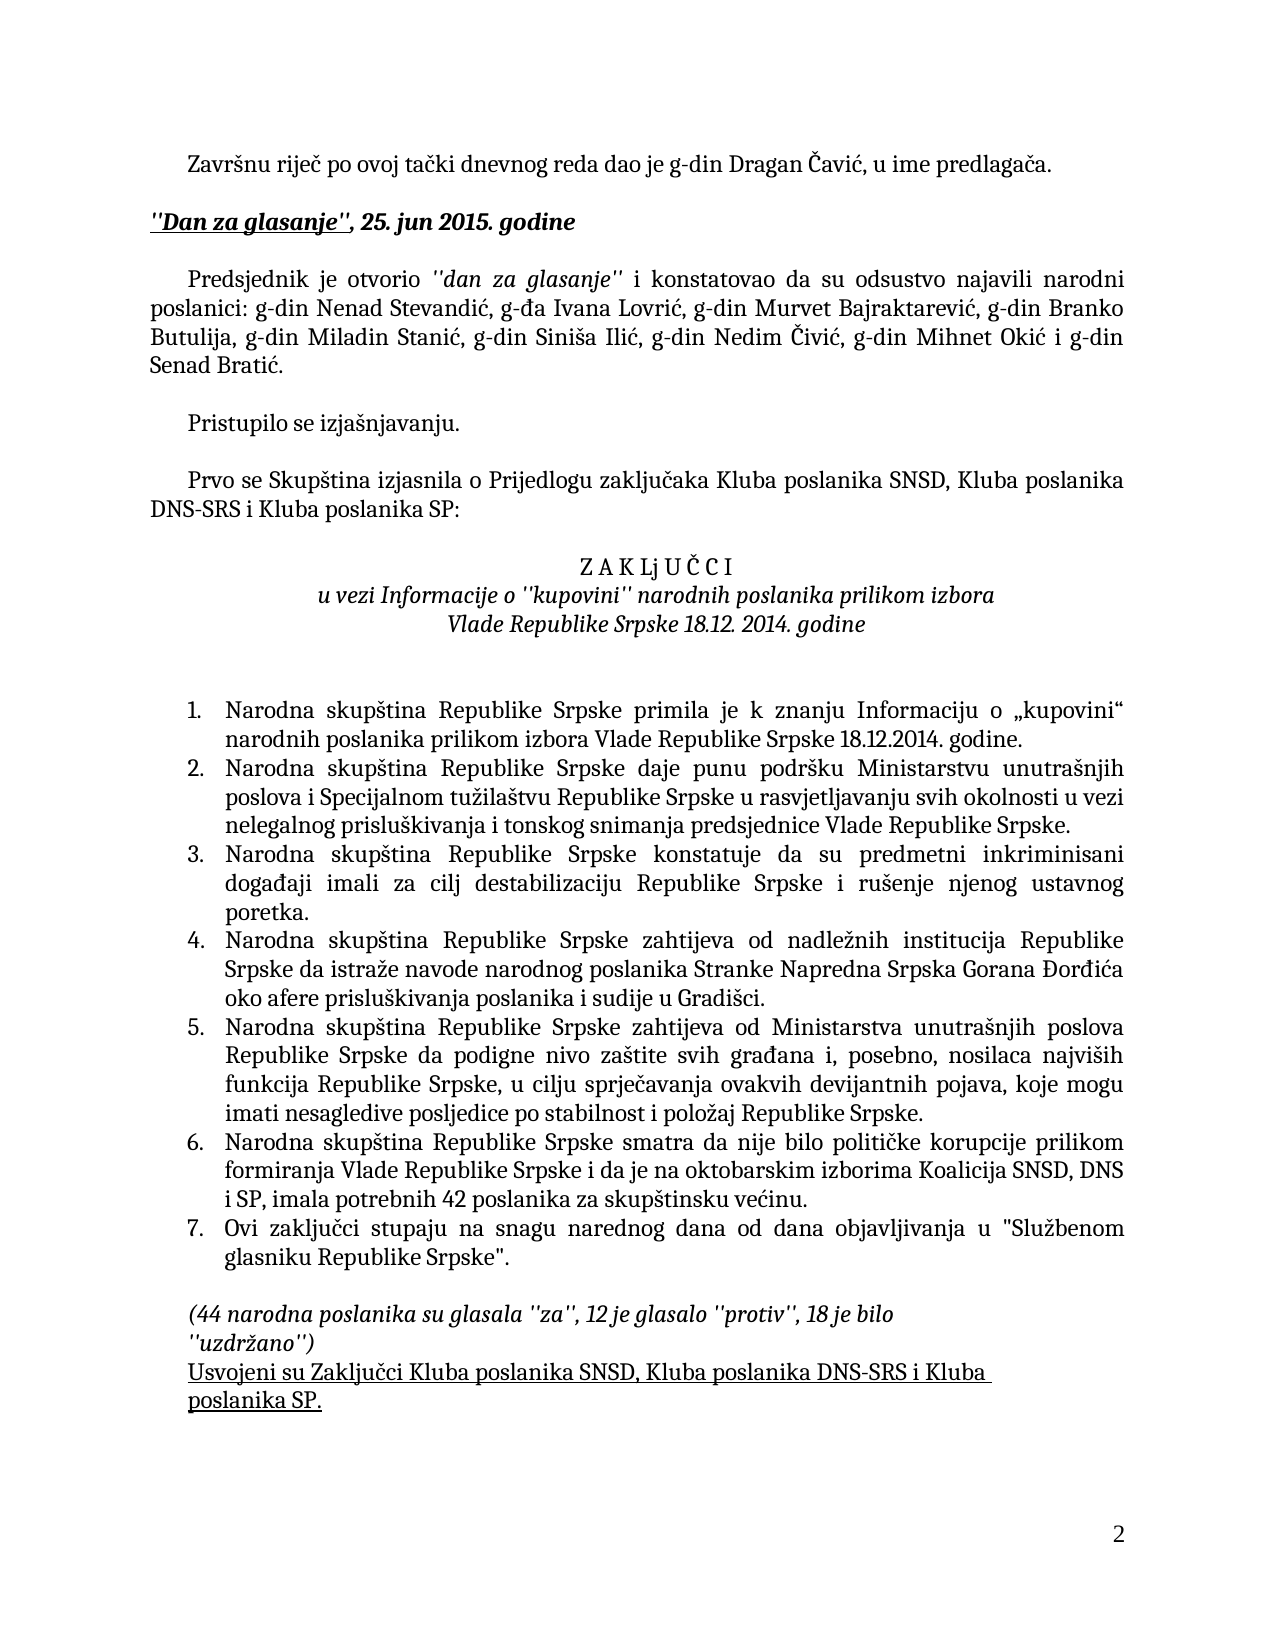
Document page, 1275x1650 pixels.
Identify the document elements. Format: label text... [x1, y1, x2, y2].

text u vezi Informacije o ''kupovini'' narodnih poslanika prilikom izbora [150, 581, 1125, 610]
list Narodna skupština Republike Srpske smatra da nije bilo političke korupcije prilikom formiranja Vlade Republike Srpske i da je na oktobarskim izborima Koalicija SNSD, DNS i SP, imala potrebnih 42 poslanika za skupštinsku većinu. [187, 1127, 1125, 1214]
text poslanika SP. [150, 1386, 1125, 1415]
list Narodna skupština Republike Srpske zahtijeva od nadležnih institucija Republike Srpske da istraže navode narodnog poslanika Stranke Napredna Srpska Gorana Đorđića oko afere prisluškivanja poslanika i sudije u Gradišci. [187, 926, 1125, 1012]
list Narodna skupština Republike Srpske zahtijeva od Ministarstva unutrašnjih poslova Republike Srpske da podigne nivo zaštite svih građana i, posebno, nosilaca najviših funkcija Republike Srpske, u cilju sprječavanja ovakvih devijantnih pojava, koje mogu imati nesagledive posljedice po stabilnost i položaj Republike Srpske. [187, 1012, 1125, 1127]
text Prvo se Skupština izjasnila o Prijedlogu zaključaka Kluba poslanika SNSD, Kluba poslanika DNS-SRS i Kluba poslanika SP: [150, 466, 1125, 524]
text (44 narodna poslanika su glasala ''za'', 12 je glasalo ''protiv'', 18 je bilo [150, 1300, 1125, 1329]
list Narodna skupština Republike Srpske primila je k znanju Informaciju o „kupovini“ narodnih poslanika prilikom izbora Vlade Republike Srpske 18.12.2014. godine. [187, 696, 1125, 754]
text Z A K Lj U Č C I [150, 552, 1125, 581]
text Pristupilo se izjašnjavanju. [150, 409, 1125, 437]
text Usvojeni su Zaključci Kluba poslanika SNSD, Kluba poslanika DNS-SRS i Kluba [150, 1357, 1125, 1386]
text Vlade Republike Srpske 18.12. 2014. godine [150, 610, 1125, 639]
text Završnu riječ po ovoj tački dnevnog reda dao je g-din Dragan Čavić, u ime predlagača. [150, 150, 1125, 179]
text ''Dan za glasanje'', 25. jun 2015. godine [150, 207, 1125, 236]
list Narodna skupština Republike Srpske konstatuje da su predmetni inkriminisani događaji imali za cilj destabilizaciju Republike Srpske i rušenje njenog ustavnog poretka. [187, 840, 1125, 926]
list Ovi zaključci stupaju na snagu narednog dana od dana objavljivanja u "Službenom glasniku Republike Srpske". [187, 1214, 1125, 1271]
list Narodna skupština Republike Srpske daje punu podršku Ministarstvu unutrašnjih poslova i Specijalnom tužilaštvu Republike Srpske u rasvjetljavanju svih okolnosti u vezi nelegalnog prisluškivanja i tonskog snimanja predsjednice Vlade Republike Srpske. [187, 754, 1125, 840]
text Predsjednik je otvorio ''dan za glasanje'' i konstatovao da su odsustvo najavili narodni poslanici: g-din Nenad Stevandić, g-đa Ivana Lovrić, g-din Murvet Bajraktarević, g-din Branko Butulija, g-din Miladin Stanić, g-din Siniša Ilić, g-din Nedim Čivić, g-din Mihnet Okić i g-din Senad Bratić. [150, 265, 1125, 380]
text ''uzdržano'') [150, 1329, 1125, 1357]
